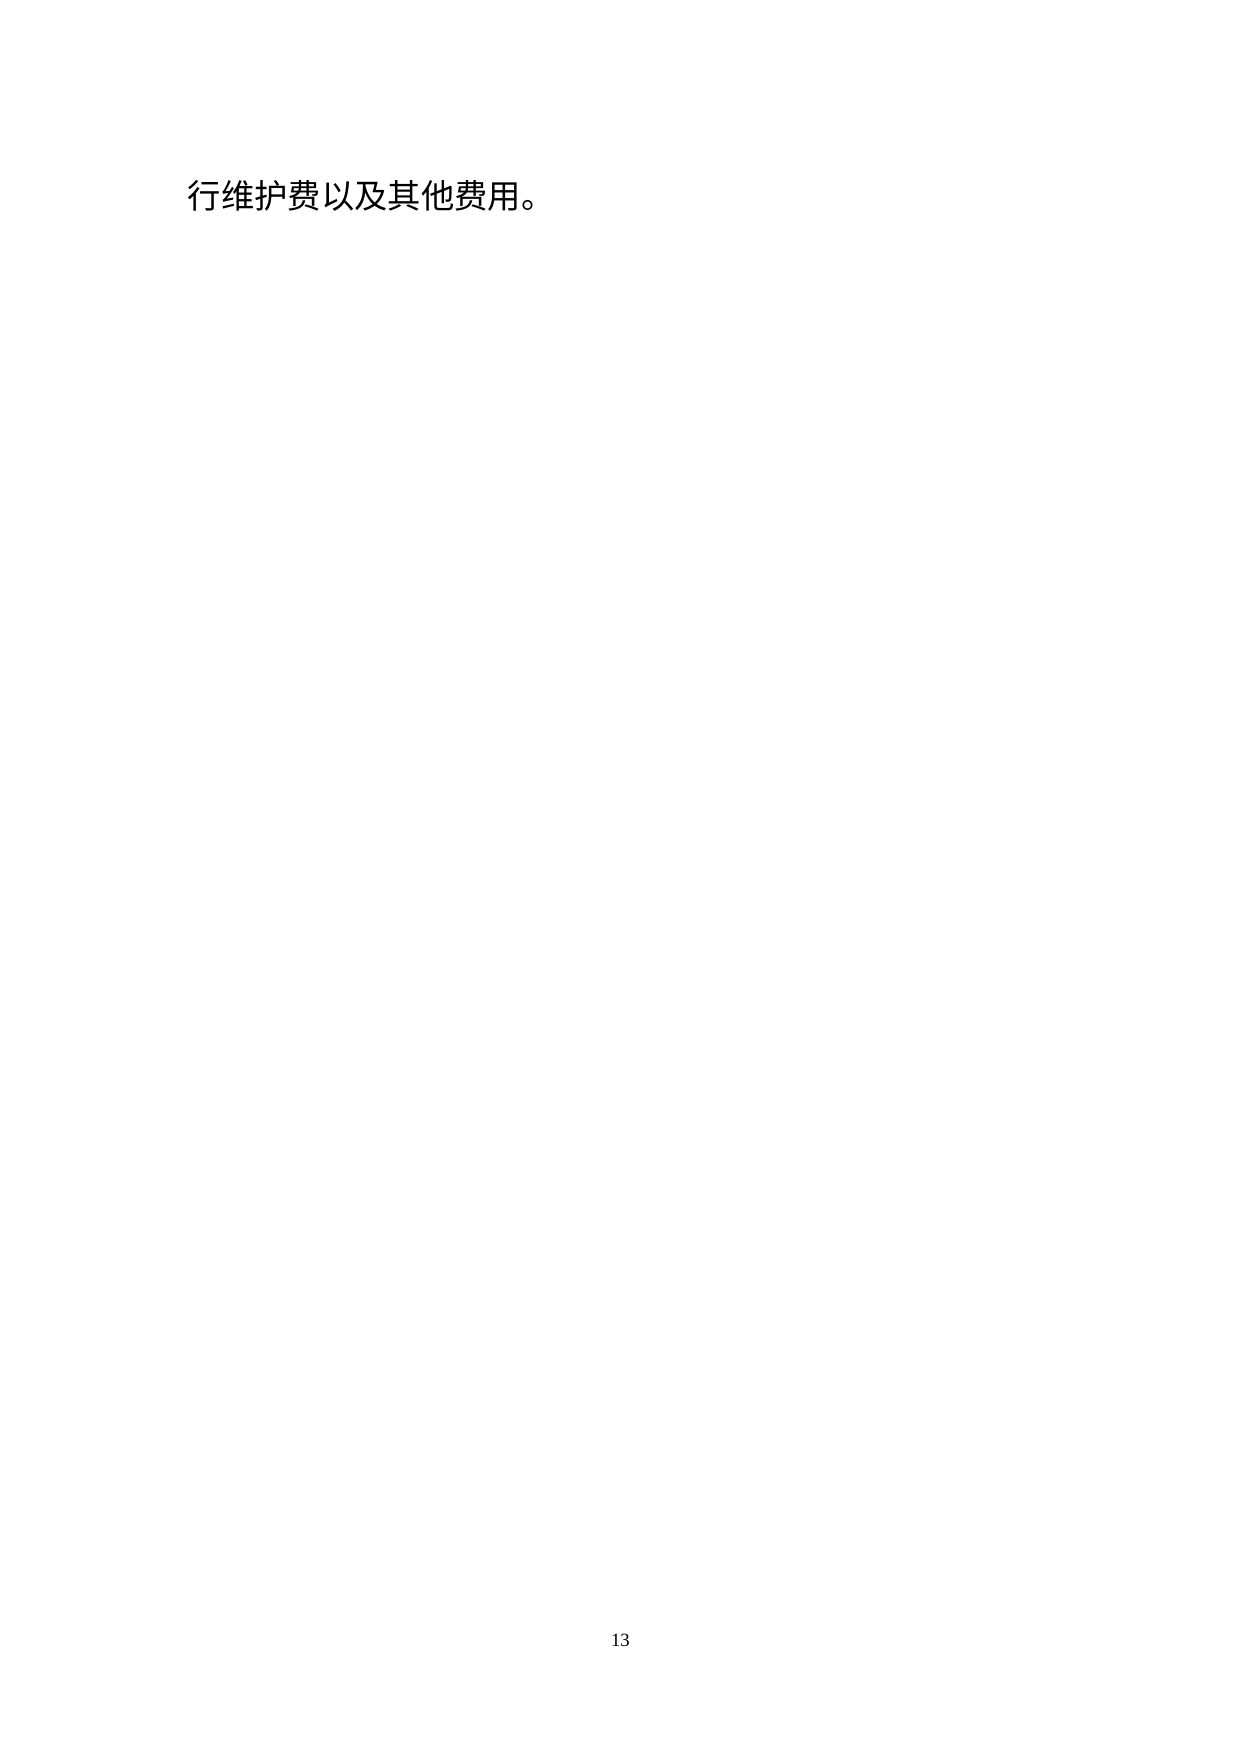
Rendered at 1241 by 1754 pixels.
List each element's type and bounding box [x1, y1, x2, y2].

text [187, 162, 1053, 227]
